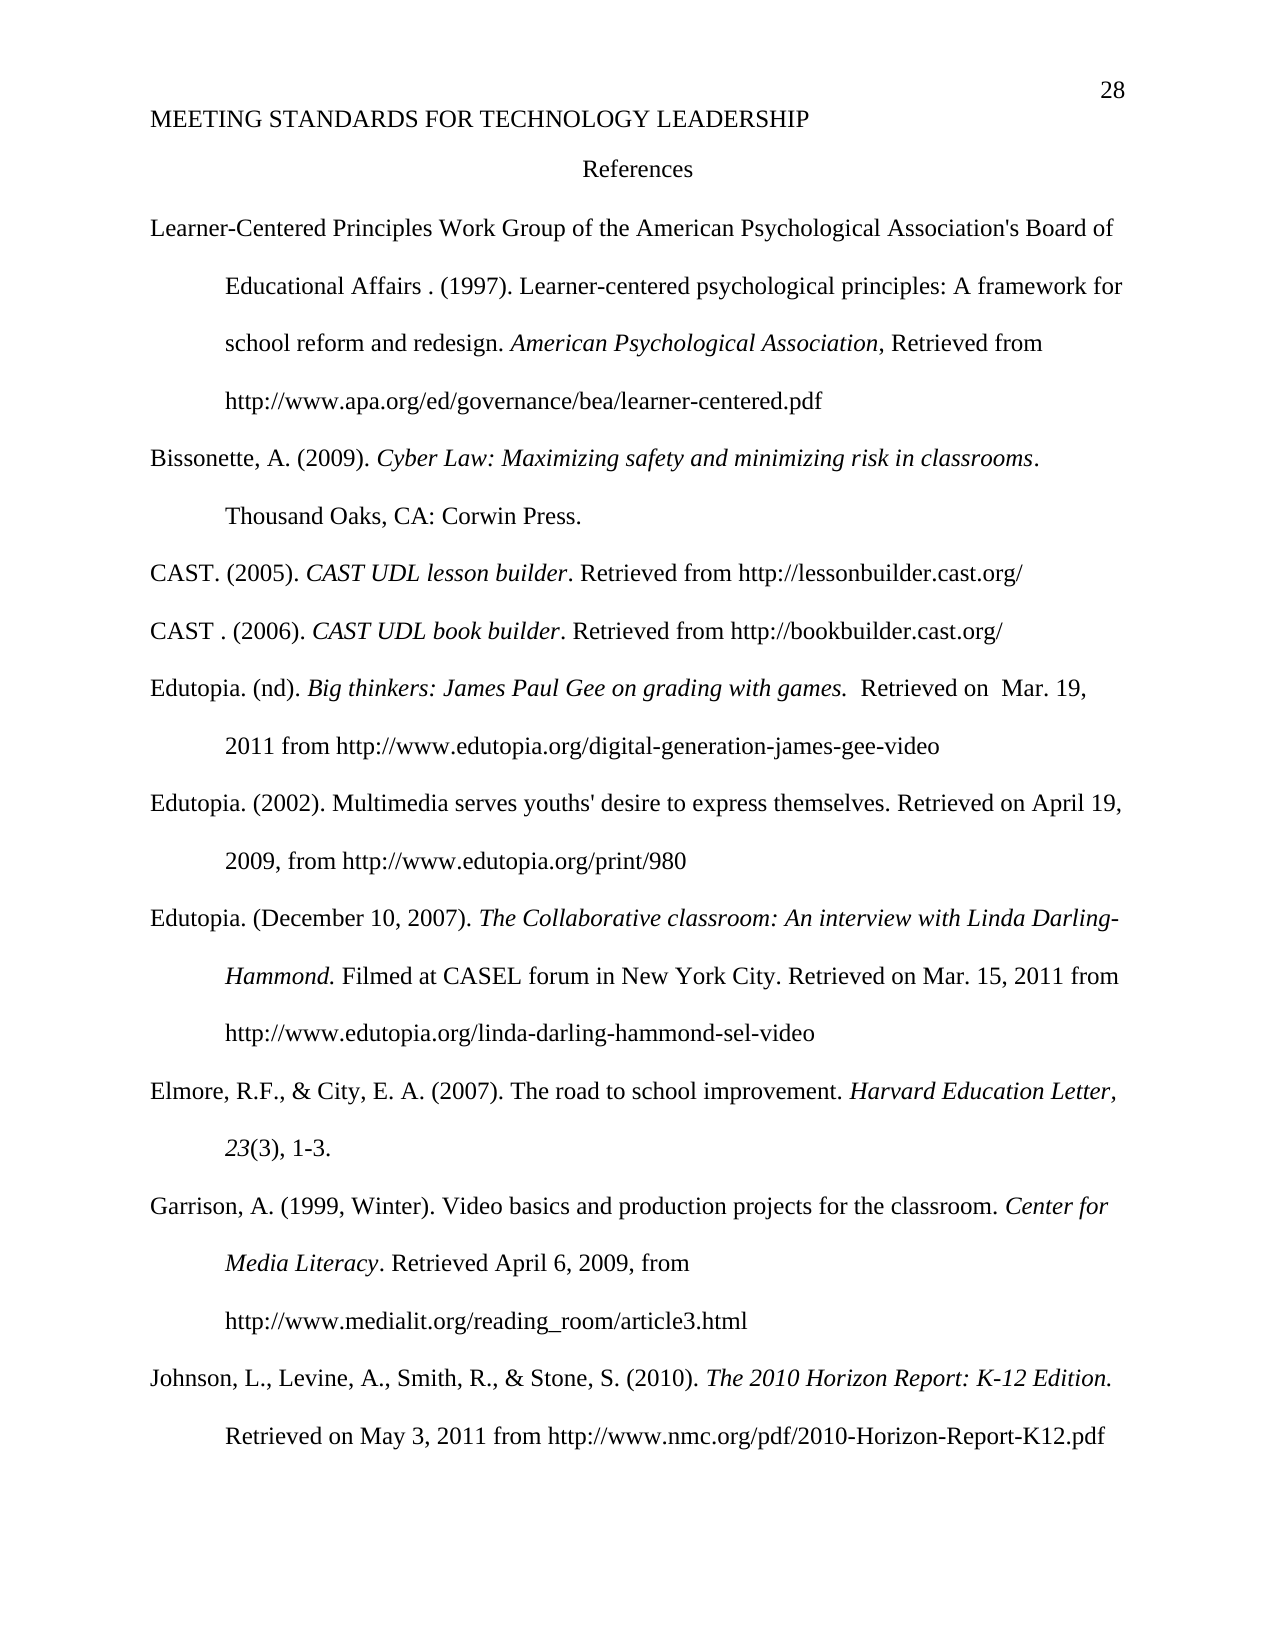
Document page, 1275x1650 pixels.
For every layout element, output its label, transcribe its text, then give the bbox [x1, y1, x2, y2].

text CAST. (2005). CAST UDL lesson builder. Retrieved from http://lessonbuilder.cast.org/ [150, 558, 1125, 587]
text Elmore, R.F., & City, E. A. (2007). The road to school improvement. Harvard Education Letter, 23(3), 1-3. [150, 1076, 1125, 1162]
text References [150, 154, 1125, 183]
text Bissonette, A. (2009). Cyber Law: Maximizing safety and minimizing risk in classrooms. Thousand Oaks, CA: Corwin Press. [150, 443, 1125, 530]
text Garrison, A. (1999, Winter). Video basics and production projects for the classroom. Center for Media Literacy. Retrieved April 6, 2009, from http://www.medialit.org/reading_room/article3.html [150, 1191, 1125, 1335]
text Learner-Centered Principles Work Group of the American Psychological Association's Board of Educational Affairs . (1997). Learner-centered psychological principles: A framework for school reform and redesign. American Psychological Association, Retrieved from http://www.apa.org/ed/governance/bea/learner-centered.pdf [150, 213, 1125, 415]
text Edutopia. (nd). Big thinkers: James Paul Gee on grading with games. Retrieved on Mar. 19, 2011 from http://www.edutopia.org/digital-generation-james-gee-video [150, 673, 1125, 760]
text Edutopia. (2002). Multimedia serves youths' desire to express themselves. Retrieved on April 19, 2009, from http://www.edutopia.org/print/980 [150, 788, 1125, 875]
text Edutopia. (December 10, 2007). The Collaborative classroom: An interview with Linda Darling-Hammond. Filmed at CASEL forum in New York City. Retrieved on Mar. 15, 2011 from http://www.edutopia.org/linda-darling-hammond-sel-video [150, 903, 1125, 1047]
text Johnson, L., Levine, A., Smith, R., & Stone, S. (2010). The 2010 Horizon Report: K-12 Edition. Retrieved on May 3, 2011 from http://www.nmc.org/pdf/2010-Horizon-Report-K12.pdf [150, 1363, 1125, 1450]
text CAST . (2006). CAST UDL book builder. Retrieved from http://bookbuilder.cast.org/ [150, 616, 1125, 645]
